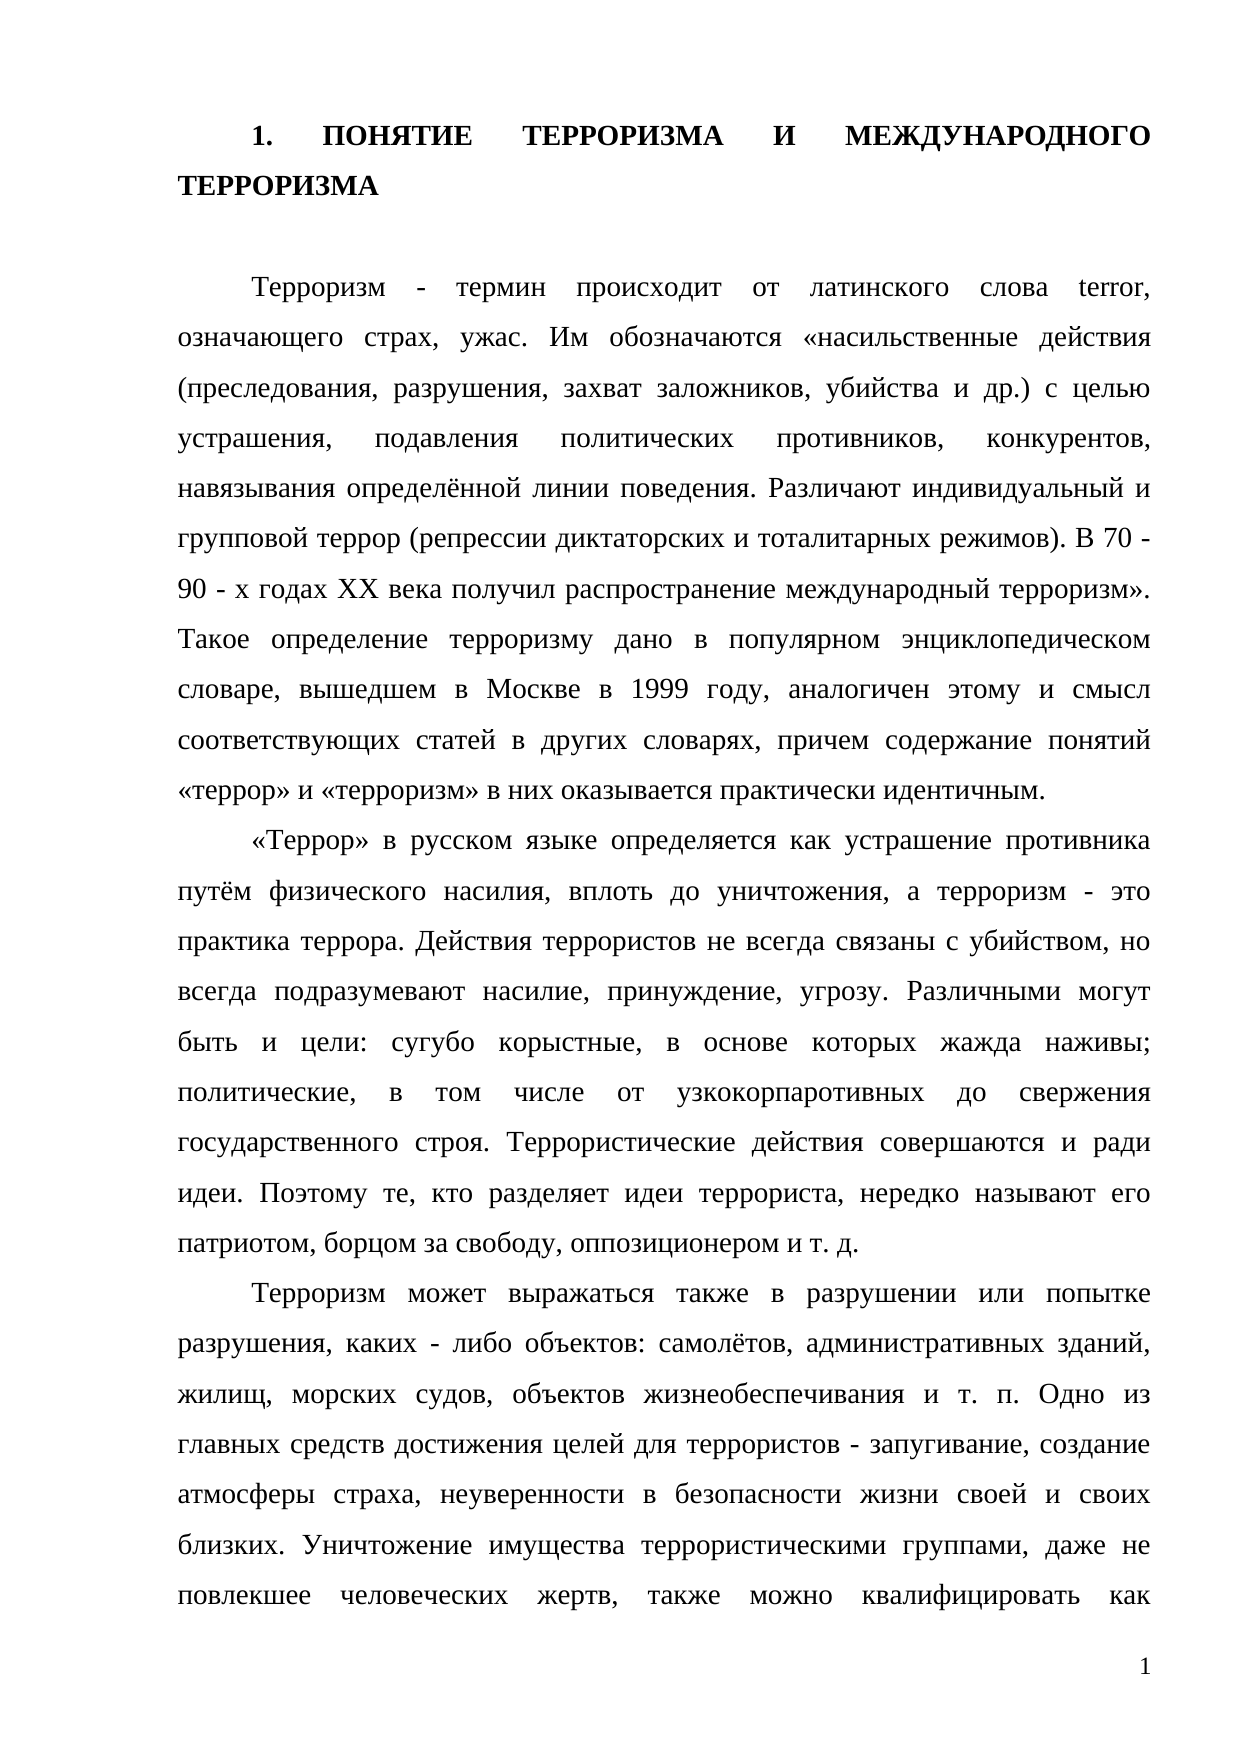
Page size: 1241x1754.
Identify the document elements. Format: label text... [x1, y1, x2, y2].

text Терроризм - термин происходит от латинского слова terror, означающего страх, ужас. Им обозначаются «насильственные действия (преследования, разрушения, захват заложников, убийства и др.) с целью устрашения, подавления политических противников, конкурентов, навязывания определённой линии поведения. Различают индивидуальный и групповой террор (репрессии диктаторских и тоталитарных режимов). В 70 - 90 - х годах XX века получил распространение международный терроризм». Такое определение терроризму дано в популярном энциклопедическом словаре, вышедшем в Москве в 1999 году, аналогичен этому и смысл соответствующих статей в других словарях, причем содержание понятий «террор» и «терроризм» в них оказывается практически идентичным. [177, 269, 1152, 806]
subtitle 1. Понятие терроризма и международного терроризма [177, 118, 1152, 202]
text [177, 1275, 1152, 1611]
text «Террор» в русском языке определяется как устрашение противника путём физического насилия, вплоть до уничтожения, а терроризм - это практика террора. Действия террористов не всегда связаны с убийством, но всегда подразумевают насилие, принуждение, угрозу. Различными могут быть и цели: сугубо корыстные, в основе которых жажда наживы; политические, в том числе от узкокорпаротивных до свержения государственного строя. Террористические действия совершаются и ради идеи. Поэтому те, кто разделяет идеи террориста, нередко называют его патриотом, борцом за свободу, оппозиционером и т. д. [177, 822, 1152, 1258]
